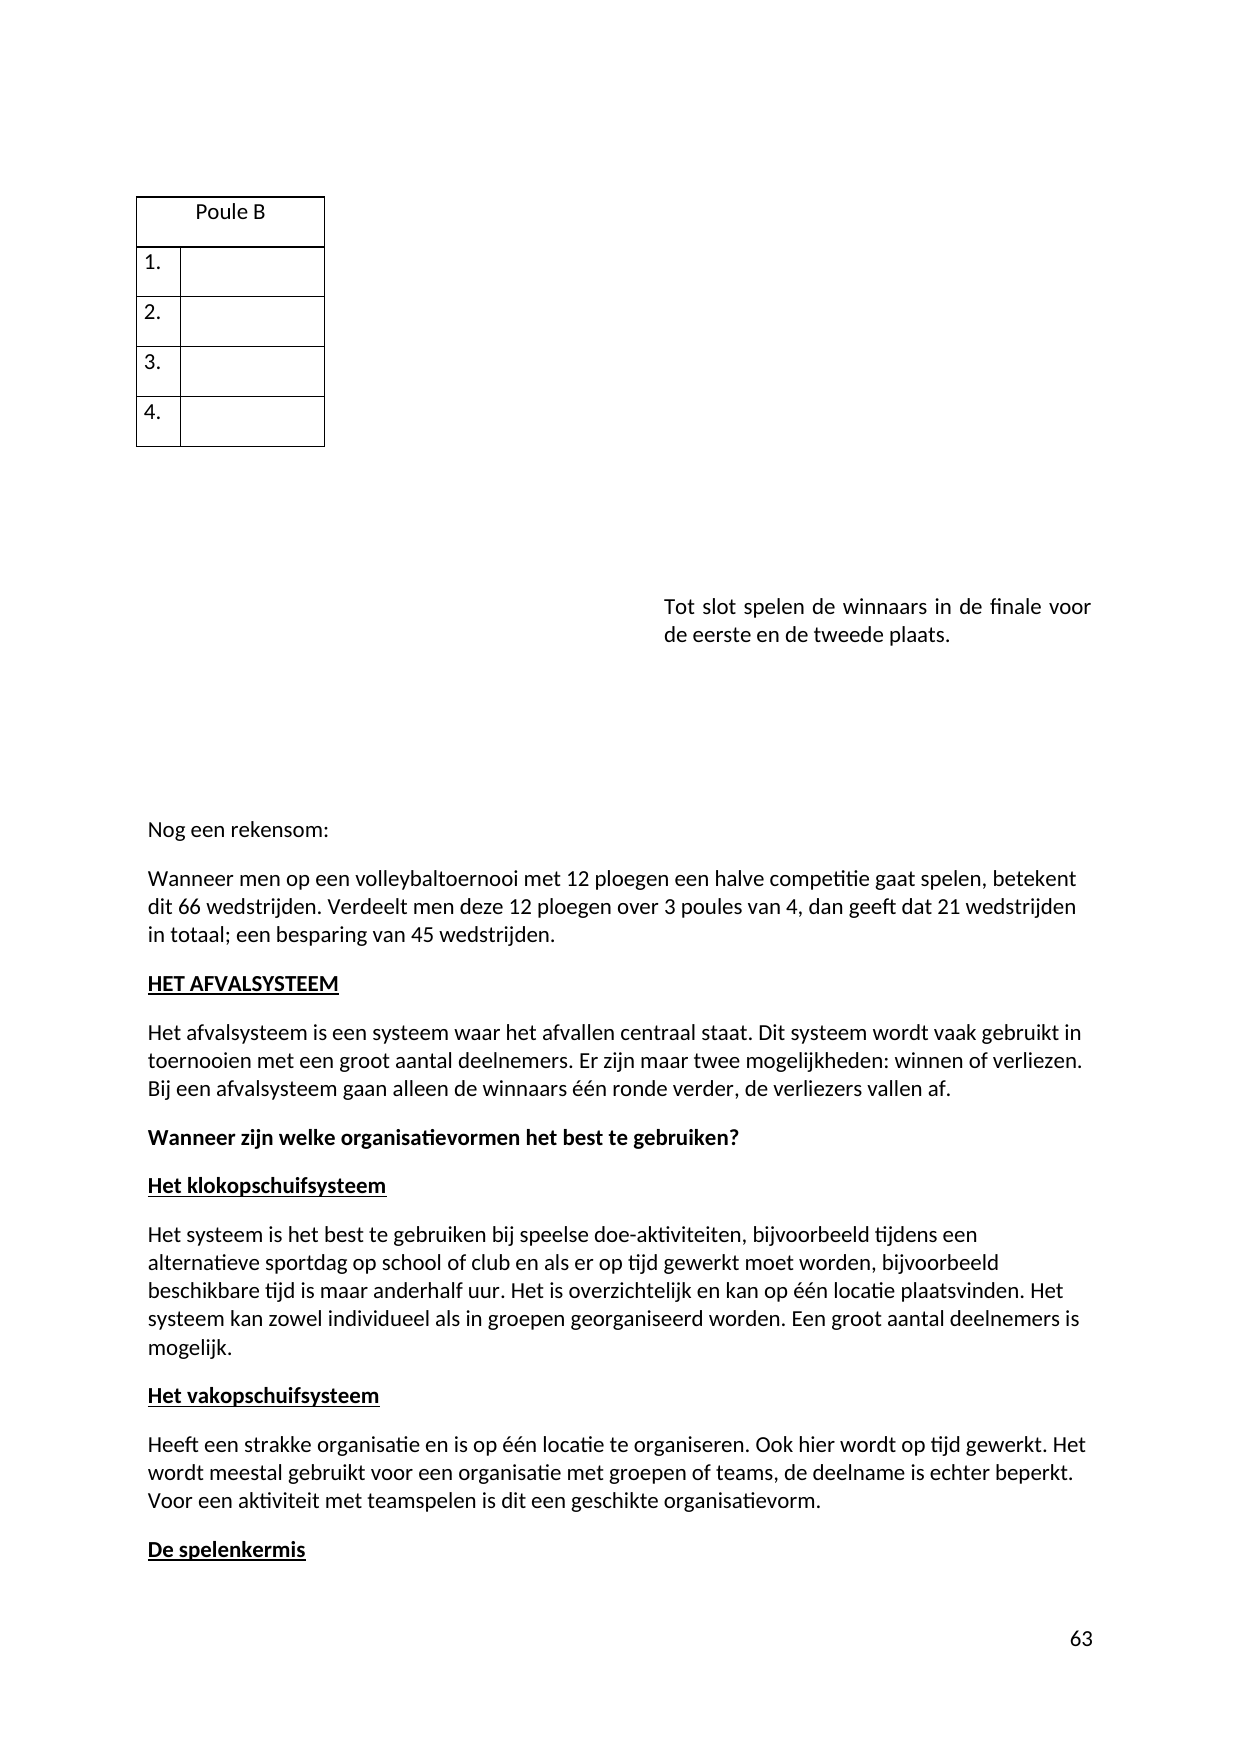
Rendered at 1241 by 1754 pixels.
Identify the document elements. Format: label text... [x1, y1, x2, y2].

text Tot slot spelen de winnaars in de finale voor de eerste en de tweede plaats. [664, 592, 1093, 648]
table_cell [181, 248, 324, 296]
text Het klokopschuifsysteem [148, 1172, 1093, 1200]
text De spelenkermis [148, 1535, 1093, 1563]
table_cell 2. [137, 297, 180, 346]
table_header Poule B [137, 198, 324, 246]
table_cell [181, 297, 324, 346]
table_cell [181, 397, 324, 446]
text Wanneer zijn welke organisatievormen het best te gebruiken? [148, 1123, 1093, 1151]
table_cell 1. [137, 248, 180, 296]
text Het vakopschuifsysteem [148, 1381, 1093, 1409]
text Het systeem is het best te gebruiken bij speelse doe-aktiviteiten, bijvoorbeeld tijdens een alternatieve sportdag op school of club en als er op tijd gewerkt moet worden, bijvoorbeeld beschikbare tijd is maar anderhalf uur. Het is overzichtelijk en kan op één locatie plaatsvinden. Het systeem kan zowel individueel als in groepen georganiseerd worden. Een groot aantal deelnemers is mogelijk. [148, 1221, 1093, 1361]
table_cell 3. [137, 347, 180, 396]
text HET AFVALSYSTEEM [148, 969, 1093, 997]
text Nog een rekensom: [148, 815, 1093, 843]
text Heeft een strakke organisatie en is op één locatie te organiseren. Ook hier wordt op tijd gewerkt. Het wordt meestal gebruikt voor een organisatie met groepen of teams, de deelname is echter beperkt. Voor een aktiviteit met teamspelen is dit een geschikte organisatievorm. [148, 1430, 1093, 1514]
text Het afvalsysteem is een systeem waar het afvallen centraal staat. Dit systeem wordt vaak gebruikt in toernooien met een groot aantal deelnemers. Er zijn maar twee mogelijkheden: winnen of verliezen. Bij een afvalsysteem gaan alleen de winnaars één ronde verder, de verliezers vallen af. [148, 1018, 1093, 1102]
text Wanneer men op een volleybaltoernooi met 12 ploegen een halve competitie gaat spelen, betekent dit 66 wedstrijden. Verdeelt men deze 12 ploegen over 3 poules van 4, dan geeft dat 21 wedstrijden in totaal; een besparing van 45 wedstrijden. [148, 864, 1093, 948]
table_cell 4. [137, 397, 180, 446]
table_cell [181, 347, 324, 396]
